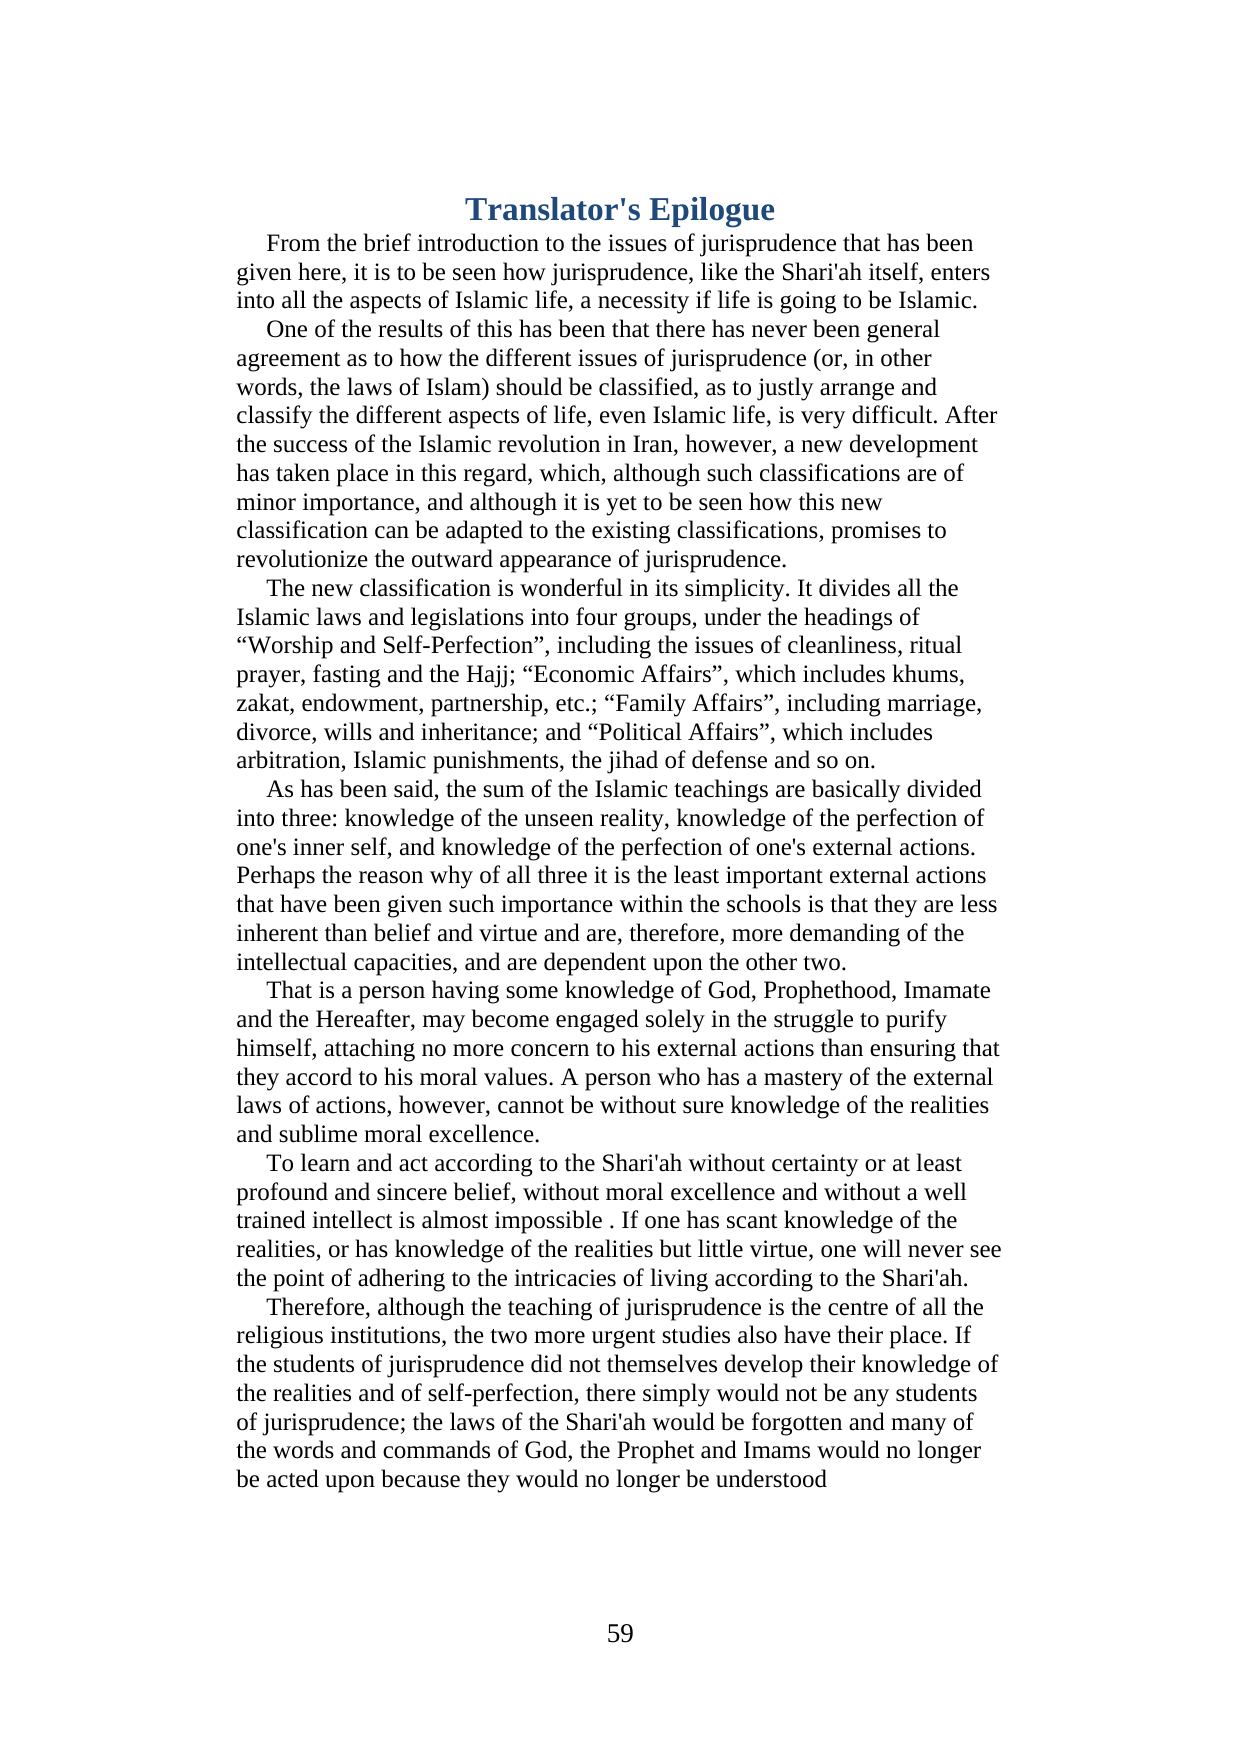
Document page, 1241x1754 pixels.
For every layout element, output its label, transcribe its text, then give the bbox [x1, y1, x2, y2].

text One of the results of this has been that there has never been general agreement as to how the different issues of jurisprudence (or, in other words, the laws of Islam) should be classified, as to justly arrange and classify the different aspects of life, even Islamic life, is very difficult. After the success of the Islamic revolution in Iran, however, a new development has taken place in this regard, which, although such classifications are of minor importance, and although it is yet to be seen how this new classification can be adapted to the existing classifications, promises to revolutionize the outward appearance of jurisprudence. [236, 314, 1004, 573]
text From the brief introduction to the issues of jurisprudence that has been given here, it is to be seen how jurisprudence, like the Shari'ah itself, enters into all the aspects of Islamic life, a necessity if life is going to be Islamic. [236, 228, 1004, 314]
subtitle Translator's Epilogue [236, 190, 1004, 228]
text To learn and act according to the Shari'ah without certainty or at least profound and sincere belief, without moral excellence and without a well trained intellect is almost impossible . If one has scant knowledge of the realities, or has knowledge of the realities but little virtue, one will never see the point of adhering to the intricacies of living according to the Shari'ah. [236, 1148, 1004, 1292]
text That is a person having some knowledge of God, Prophethood, Imamate and the Hereafter, may become engaged solely in the struggle to purify himself, attaching no more concern to his external actions than ensuring that they accord to his moral values. A person who has a mastery of the external laws of actions, however, cannot be without sure knowledge of the realities and sublime moral excellence. [236, 976, 1004, 1148]
text The new classification is wonderful in its simplicity. It divides all the Islamic laws and legislations into four groups, under the headings of “Worship and Self-Perfection”, including the issues of cleanliness, ritual prayer, fasting and the Hajj; “Economic Affairs”, which includes khums, zakat, endowment, partnership, etc.; “Family Affairs”, including marriage, divorce, wills and inheritance; and “Political Affairs”, which includes arbitration, Islamic punishments, the jihad of defense and so on. [236, 573, 1004, 774]
text As has been said, the sum of the Islamic teachings are basically divided into three: knowledge of the unseen reality, knowledge of the perfection of one's inner self, and knowledge of the perfection of one's external actions. Perhaps the reason why of all three it is the least important external actions that have been given such importance within the schools is that they are less inherent than belief and virtue and are, therefore, more demanding of the intellectual capacities, and are dependent upon the other two. [236, 774, 1004, 976]
text Therefore, although the teaching of jurisprudence is the centre of all the religious institutions, the two more urgent studies also have their place. If the students of jurisprudence did not themselves develop their knowledge of the realities and of self-perfection, there simply would not be any students of jurisprudence; the laws of the Shari'ah would be forgotten and many of the words and commands of God, the Prophet and Imams would no longer be acted upon because they would no longer be understood [236, 1292, 1004, 1493]
